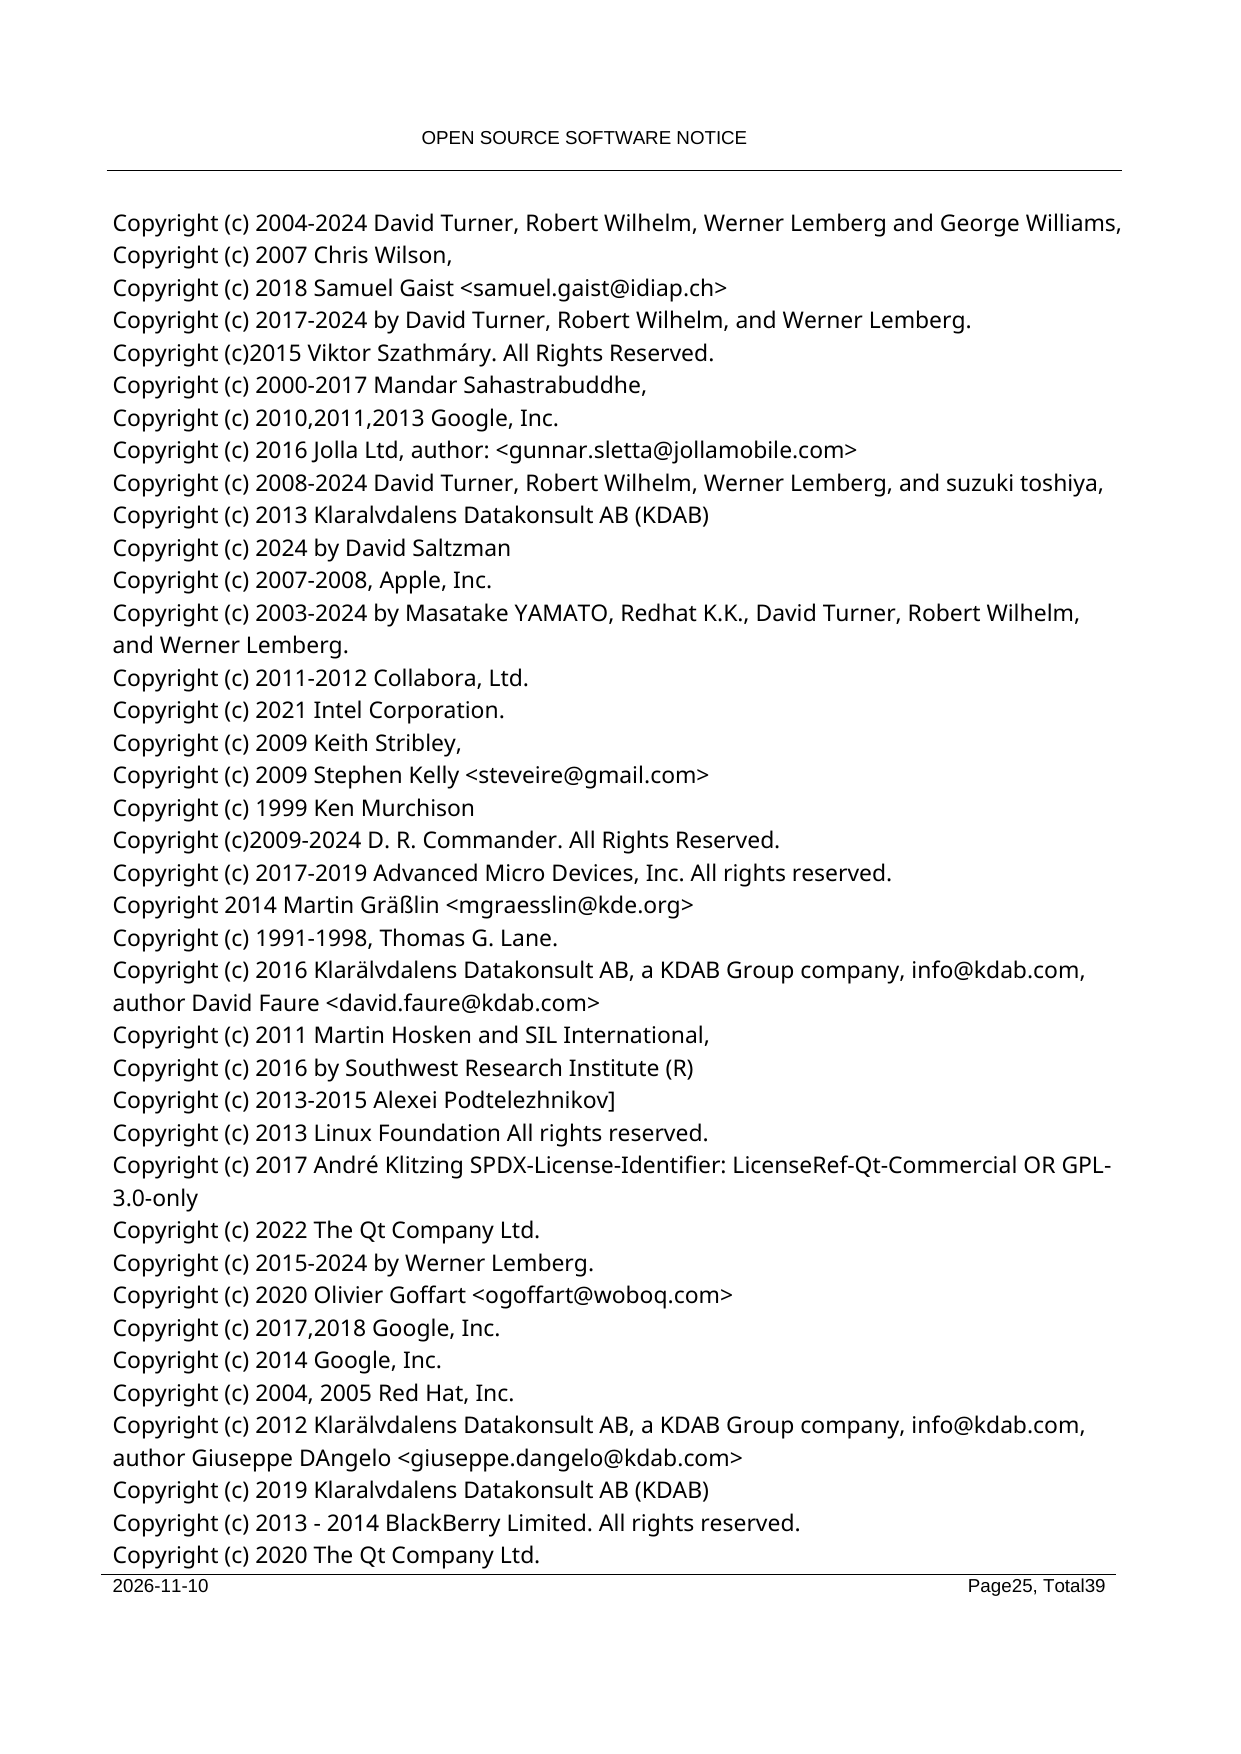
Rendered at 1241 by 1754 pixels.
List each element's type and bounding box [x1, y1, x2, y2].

text [112, 206, 1128, 1571]
